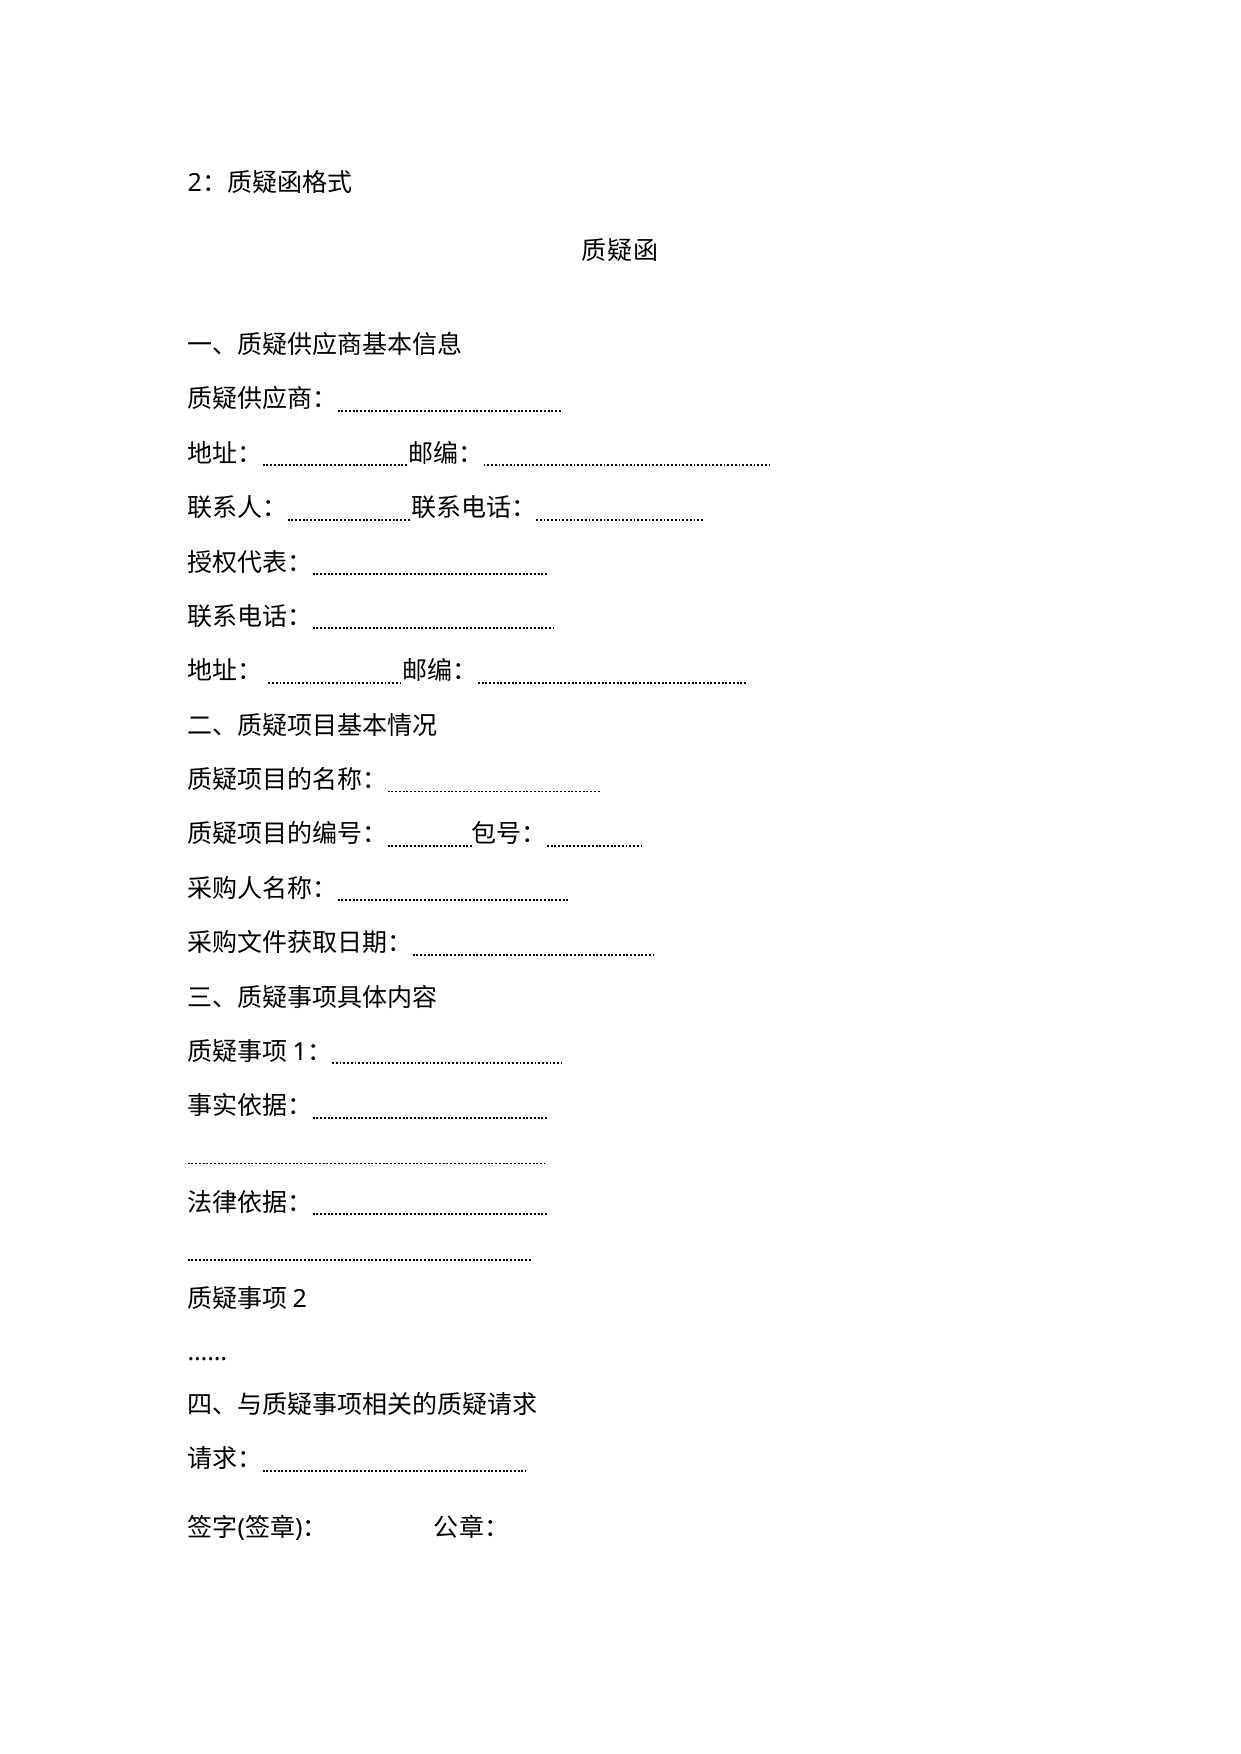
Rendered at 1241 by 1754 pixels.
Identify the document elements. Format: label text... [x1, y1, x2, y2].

text 地址： 邮编： [187, 433, 1053, 469]
text 二、质疑项目基本情况 [187, 705, 1053, 741]
text 法律依据： [187, 1182, 1053, 1218]
text 2：质疑函格式 [187, 162, 1053, 198]
text 授权代表： [187, 542, 1053, 578]
text 质疑项目的名称： [187, 759, 1053, 796]
text 三、质疑事项具体内容 [187, 977, 1053, 1013]
text 联系电话： [187, 596, 1053, 633]
text 采购文件获取日期： [187, 923, 1053, 959]
text 质疑事项2 [187, 1279, 1053, 1315]
text 联系人： 联系电话： [187, 488, 1053, 524]
text 质疑供应商： [187, 379, 1053, 415]
text 一、质疑供应商基本信息 [187, 324, 1053, 361]
text 请求： [187, 1439, 1053, 1475]
text 采购人名称： [187, 868, 1053, 904]
text 地址： 邮编： [187, 651, 1053, 687]
text …… [187, 1333, 1053, 1367]
text 质疑项目的编号： 包号： [187, 814, 1053, 850]
text 质疑事项1： [187, 1031, 1053, 1068]
text 事实依据： [187, 1086, 1053, 1122]
text 四、与质疑事项相关的质疑请求 [187, 1384, 1053, 1421]
text 质疑函 [187, 216, 1053, 281]
text 签字(签章)： 公章： [187, 1493, 1053, 1558]
